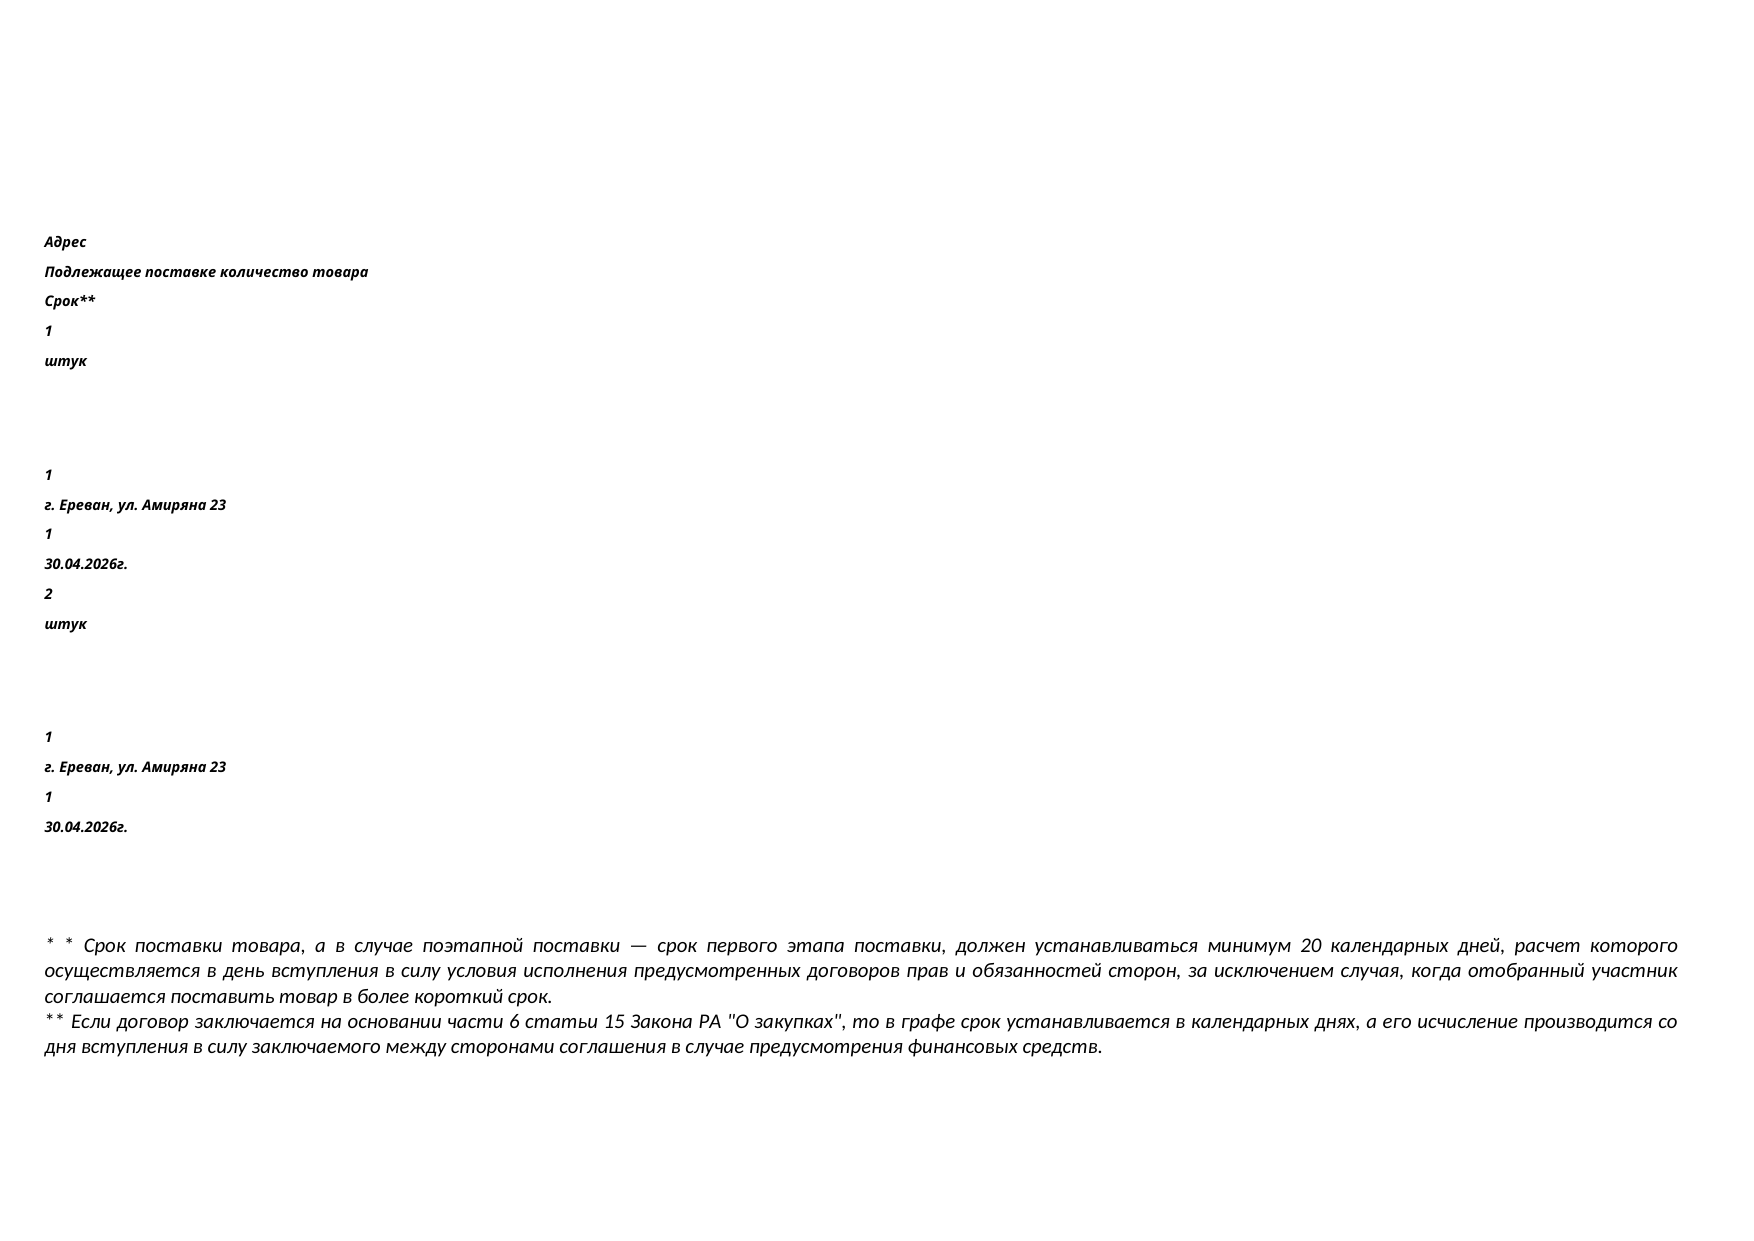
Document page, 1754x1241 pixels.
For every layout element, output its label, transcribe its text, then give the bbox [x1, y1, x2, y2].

text * * Срок поставки товара, а в случае поэтапной поставки — срок первого этапа поставки, должен устанавливаться минимум 20 календарных дней, расчет которого осуществляется в день вступления в силу условия исполнения предусмотренных договоров прав и обязанностей сторон, за исключением случая, когда отобранный участник соглашается поставить товар в более короткий срок. [44, 932, 1680, 1008]
text ** Если договор заключается на основании части 6 статьи 15 Закона РА "О закупках", то в графе срок устанавливается в календарных днях, а его исчисление производится со дня вступления в силу заключаемого между сторонами соглашения в случае предусмотрения финансовых средств. [44, 1008, 1680, 1059]
